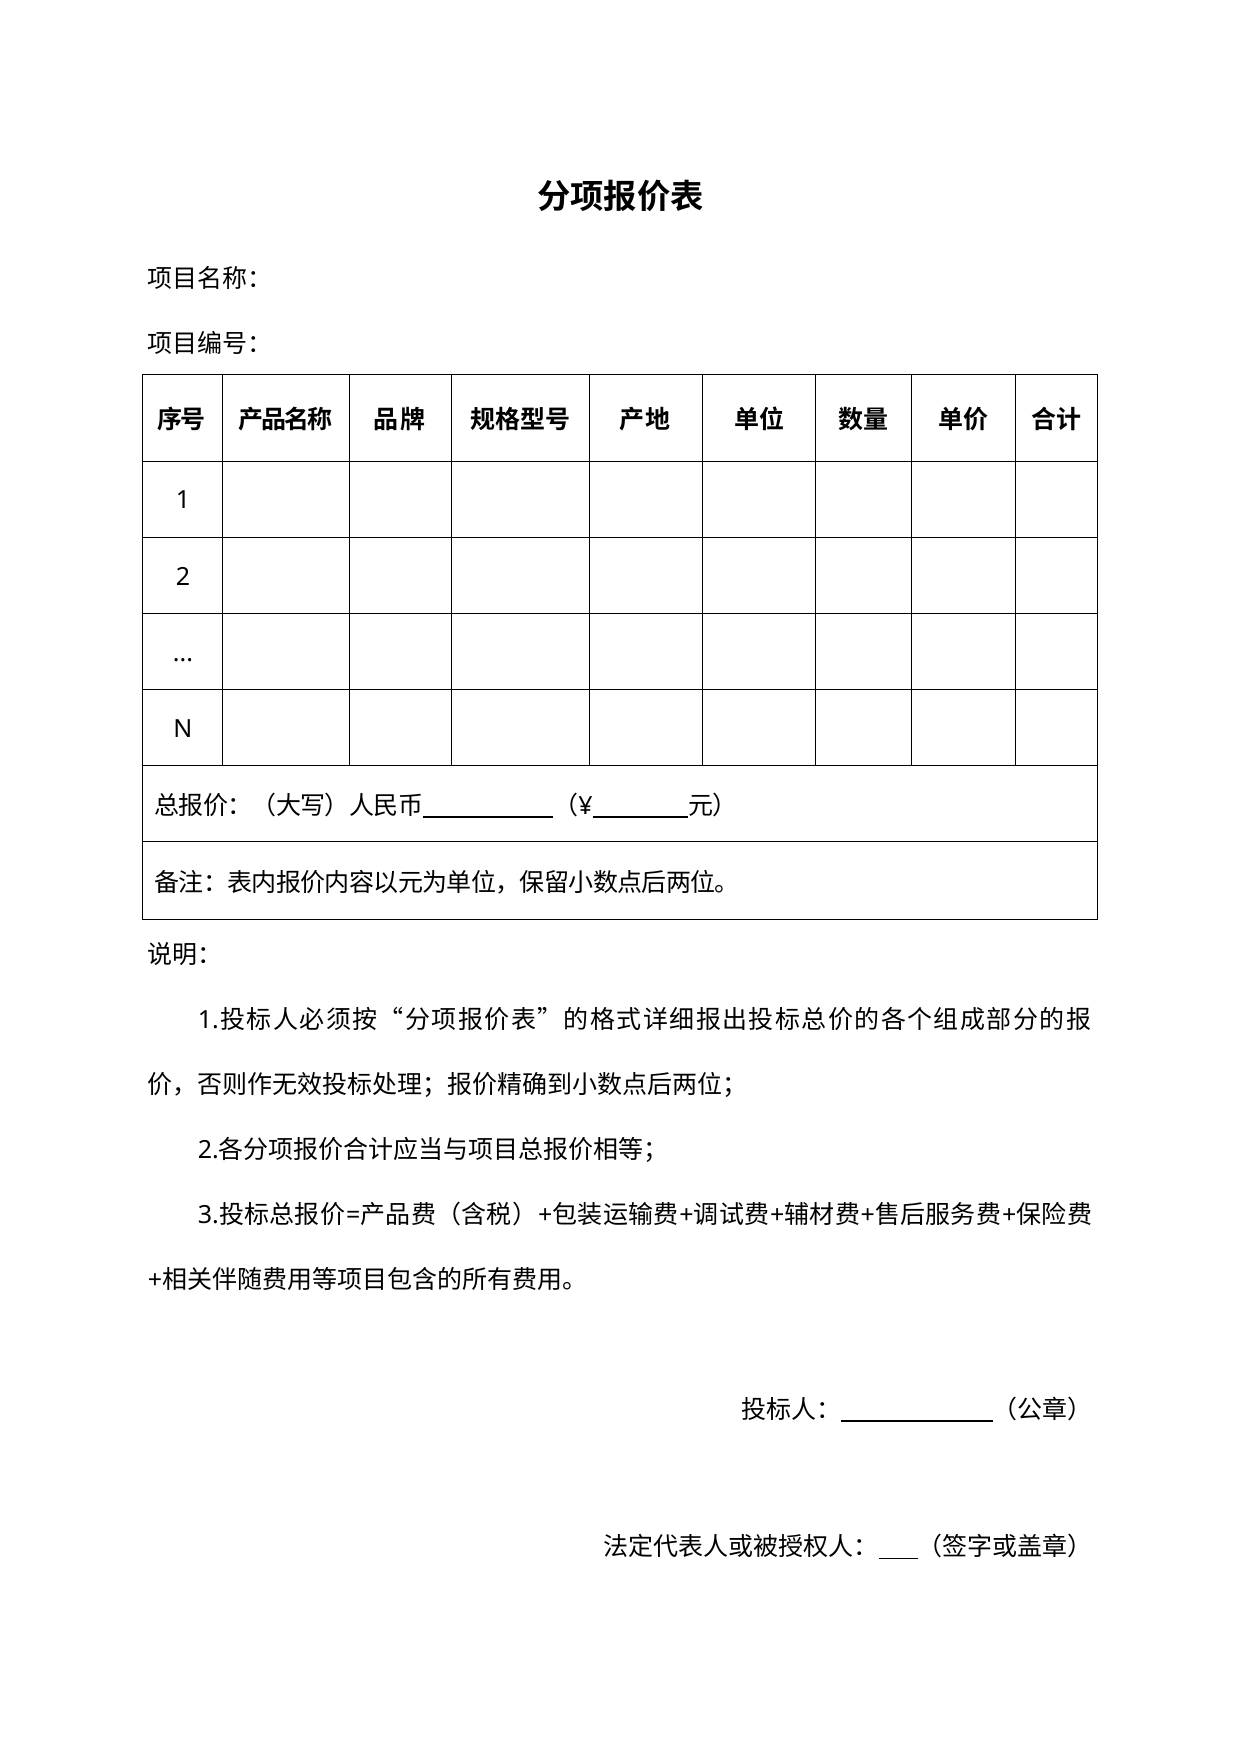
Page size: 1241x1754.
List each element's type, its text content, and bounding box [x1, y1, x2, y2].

table_cell [912, 462, 1015, 537]
table_cell [452, 614, 589, 689]
table_cell N [143, 690, 222, 765]
text 项目编号： [148, 309, 1093, 374]
table_cell [452, 538, 589, 613]
table_cell [452, 462, 589, 537]
table_cell [816, 690, 911, 765]
table_cell 总报价：（大写）人民币 （¥ 元） [143, 766, 1097, 841]
text 项目名称： [148, 244, 1093, 309]
table_header 单价 [912, 375, 1015, 461]
table_cell [1016, 690, 1097, 765]
text 法定代表人或被授权人： （签字或盖章） [148, 1512, 1093, 1577]
text 1.投标人必须按“分项报价表”的格式详细报出投标总价的各个组成部分的报价，否则作无效投标处理；报价精确到小数点后两位； [148, 985, 1093, 1115]
table_header 数量 [816, 375, 911, 461]
table_cell [1016, 538, 1097, 613]
table_header 品 牌 [350, 375, 451, 461]
table_cell [590, 462, 702, 537]
table_cell [590, 538, 702, 613]
table_header 产 地 [590, 375, 702, 461]
table_cell [590, 614, 702, 689]
table_header 规格型号 [452, 375, 589, 461]
table_cell [223, 614, 349, 689]
table_cell [452, 690, 589, 765]
table_cell 2 [143, 538, 222, 613]
table_cell [912, 690, 1015, 765]
table_cell [223, 538, 349, 613]
table_header 产品名称 [223, 375, 349, 461]
table_cell 备注：表内报价内容以元为单位，保留小数点后两位。 [143, 842, 1097, 919]
table_header 单位 [703, 375, 815, 461]
table_header 序号 [143, 375, 222, 461]
table_cell [223, 690, 349, 765]
table_cell [703, 614, 815, 689]
table_cell [1016, 614, 1097, 689]
table_cell [703, 538, 815, 613]
table_cell [350, 462, 451, 537]
text 3.投标总报价=产品费（含税）+包装运输费+调试费+辅材费+售后服务费+保险费+相关伴随费用等项目包含的所有费用。 [148, 1180, 1093, 1310]
table_header 合计 [1016, 375, 1097, 461]
table_cell [350, 614, 451, 689]
table_cell [816, 538, 911, 613]
text 投标人： （公章） [148, 1375, 1093, 1440]
table_cell [1016, 462, 1097, 537]
text 说明： [148, 920, 1093, 985]
table_cell 1 [143, 462, 222, 537]
table_cell [703, 690, 815, 765]
table_cell [350, 538, 451, 613]
table_cell [590, 690, 702, 765]
table_cell [912, 614, 1015, 689]
table_cell [350, 690, 451, 765]
table_cell [703, 462, 815, 537]
text 分项报价表 [148, 162, 1093, 227]
table_cell ... [143, 614, 222, 689]
text 2.各分项报价合计应当与项目总报价相等； [148, 1115, 1093, 1180]
table_cell [816, 462, 911, 537]
table_cell [816, 614, 911, 689]
table_cell [912, 538, 1015, 613]
table_cell [223, 462, 349, 537]
